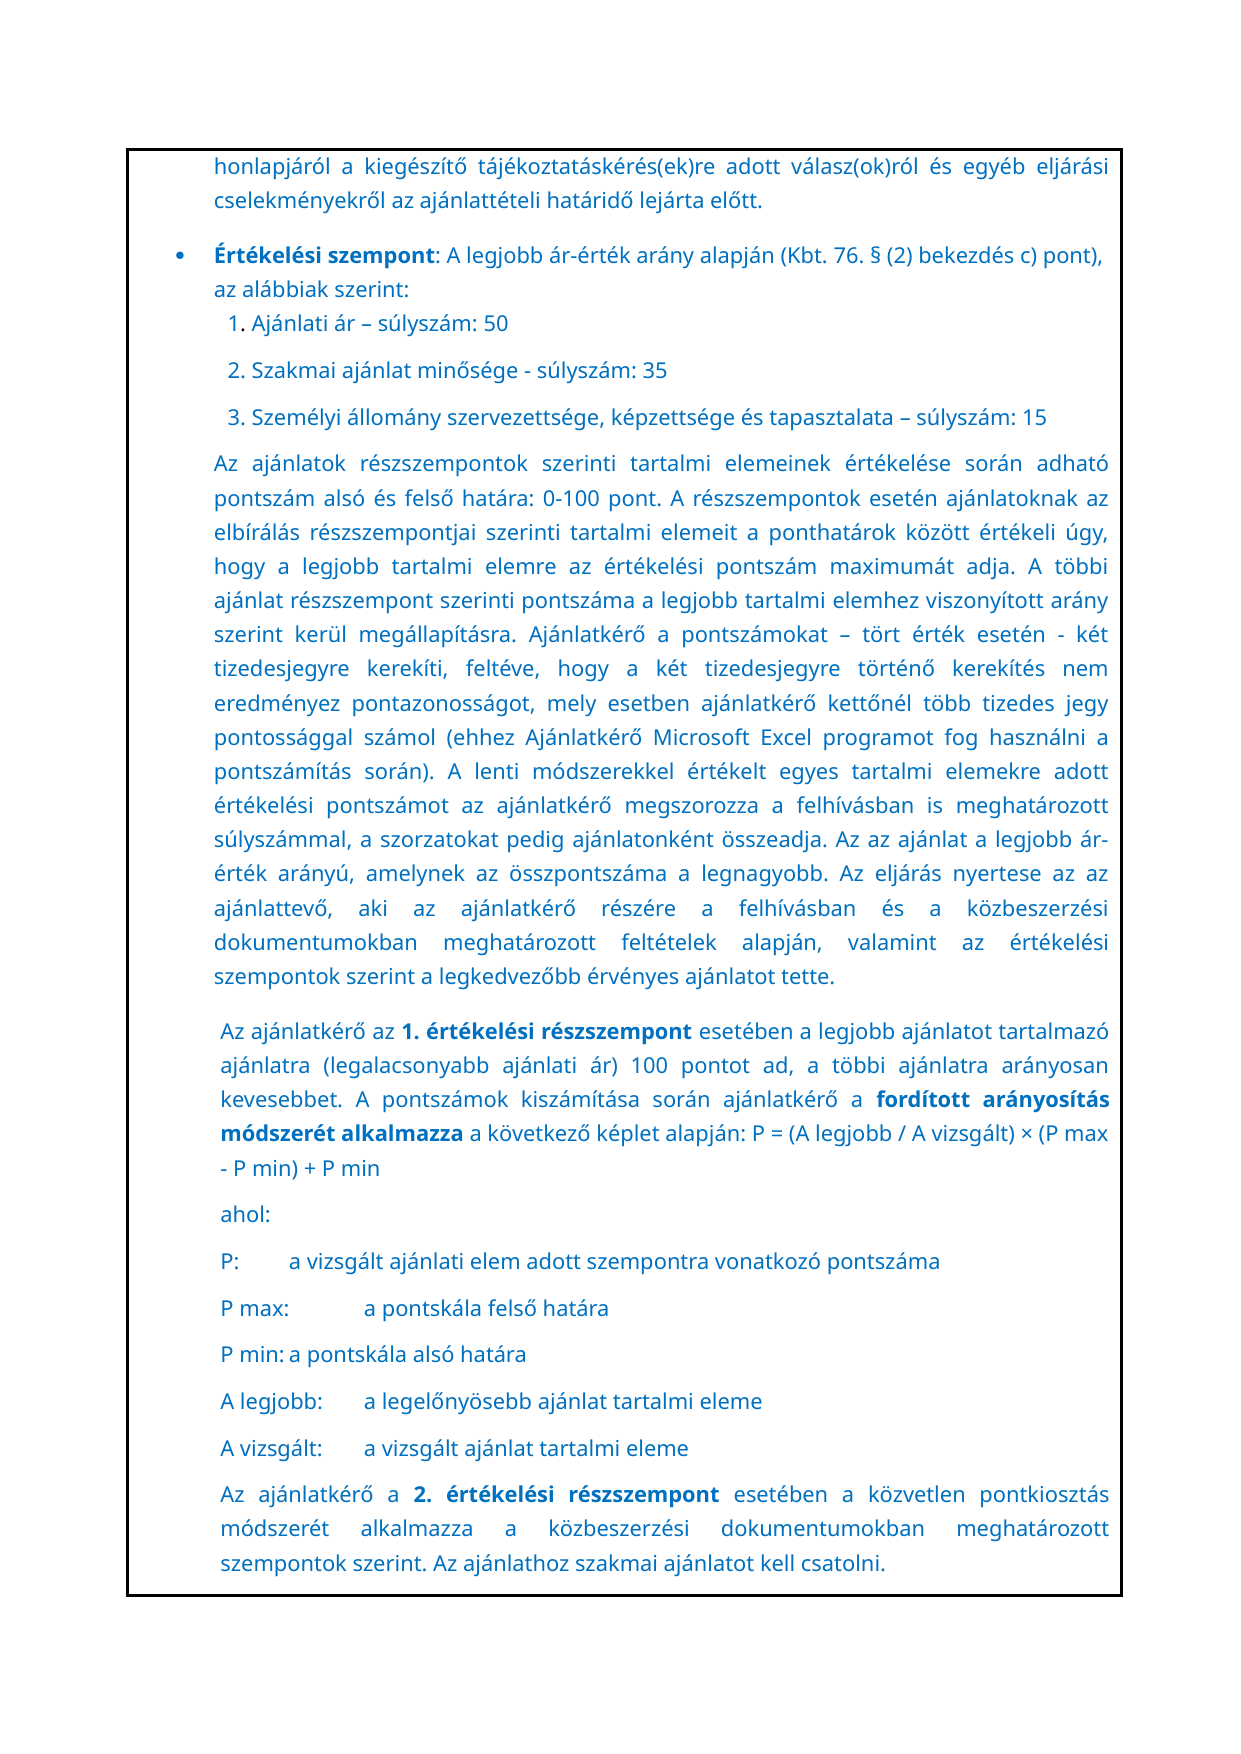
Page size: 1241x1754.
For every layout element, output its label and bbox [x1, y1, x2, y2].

table_cell [129, 151, 1120, 1594]
